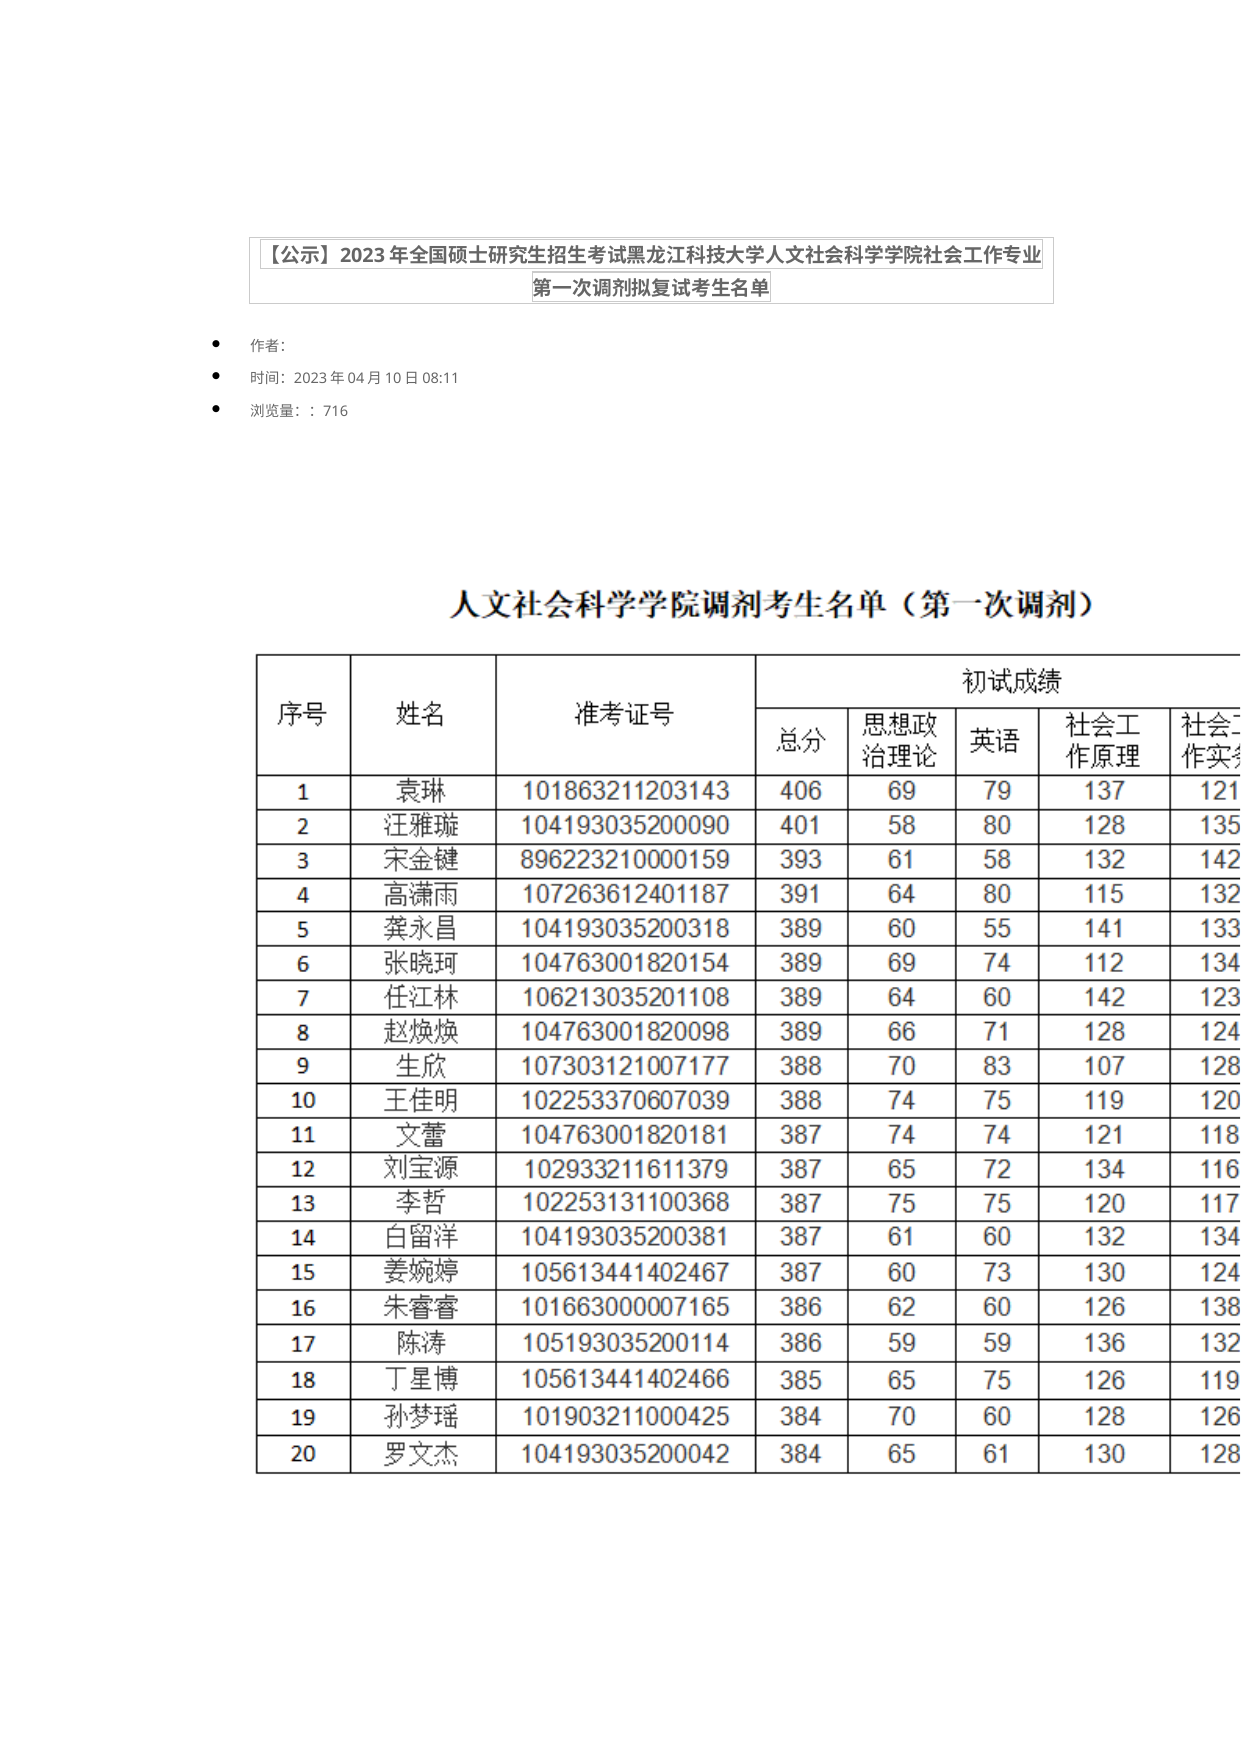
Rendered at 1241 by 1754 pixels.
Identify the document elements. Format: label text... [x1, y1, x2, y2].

list 时间：2023年04月10日 08:11 [212, 362, 1028, 394]
subtitle 【公示】2023年全国硕士研究生招生考试黑龙江科技大学人文社会科学学院社会工作专业第一次调剂拟复试考生名单 [250, 238, 1053, 303]
list 浏览量：：716 [212, 394, 1028, 427]
picture [250, 559, 1241, 1485]
list 作者： [212, 329, 1028, 362]
